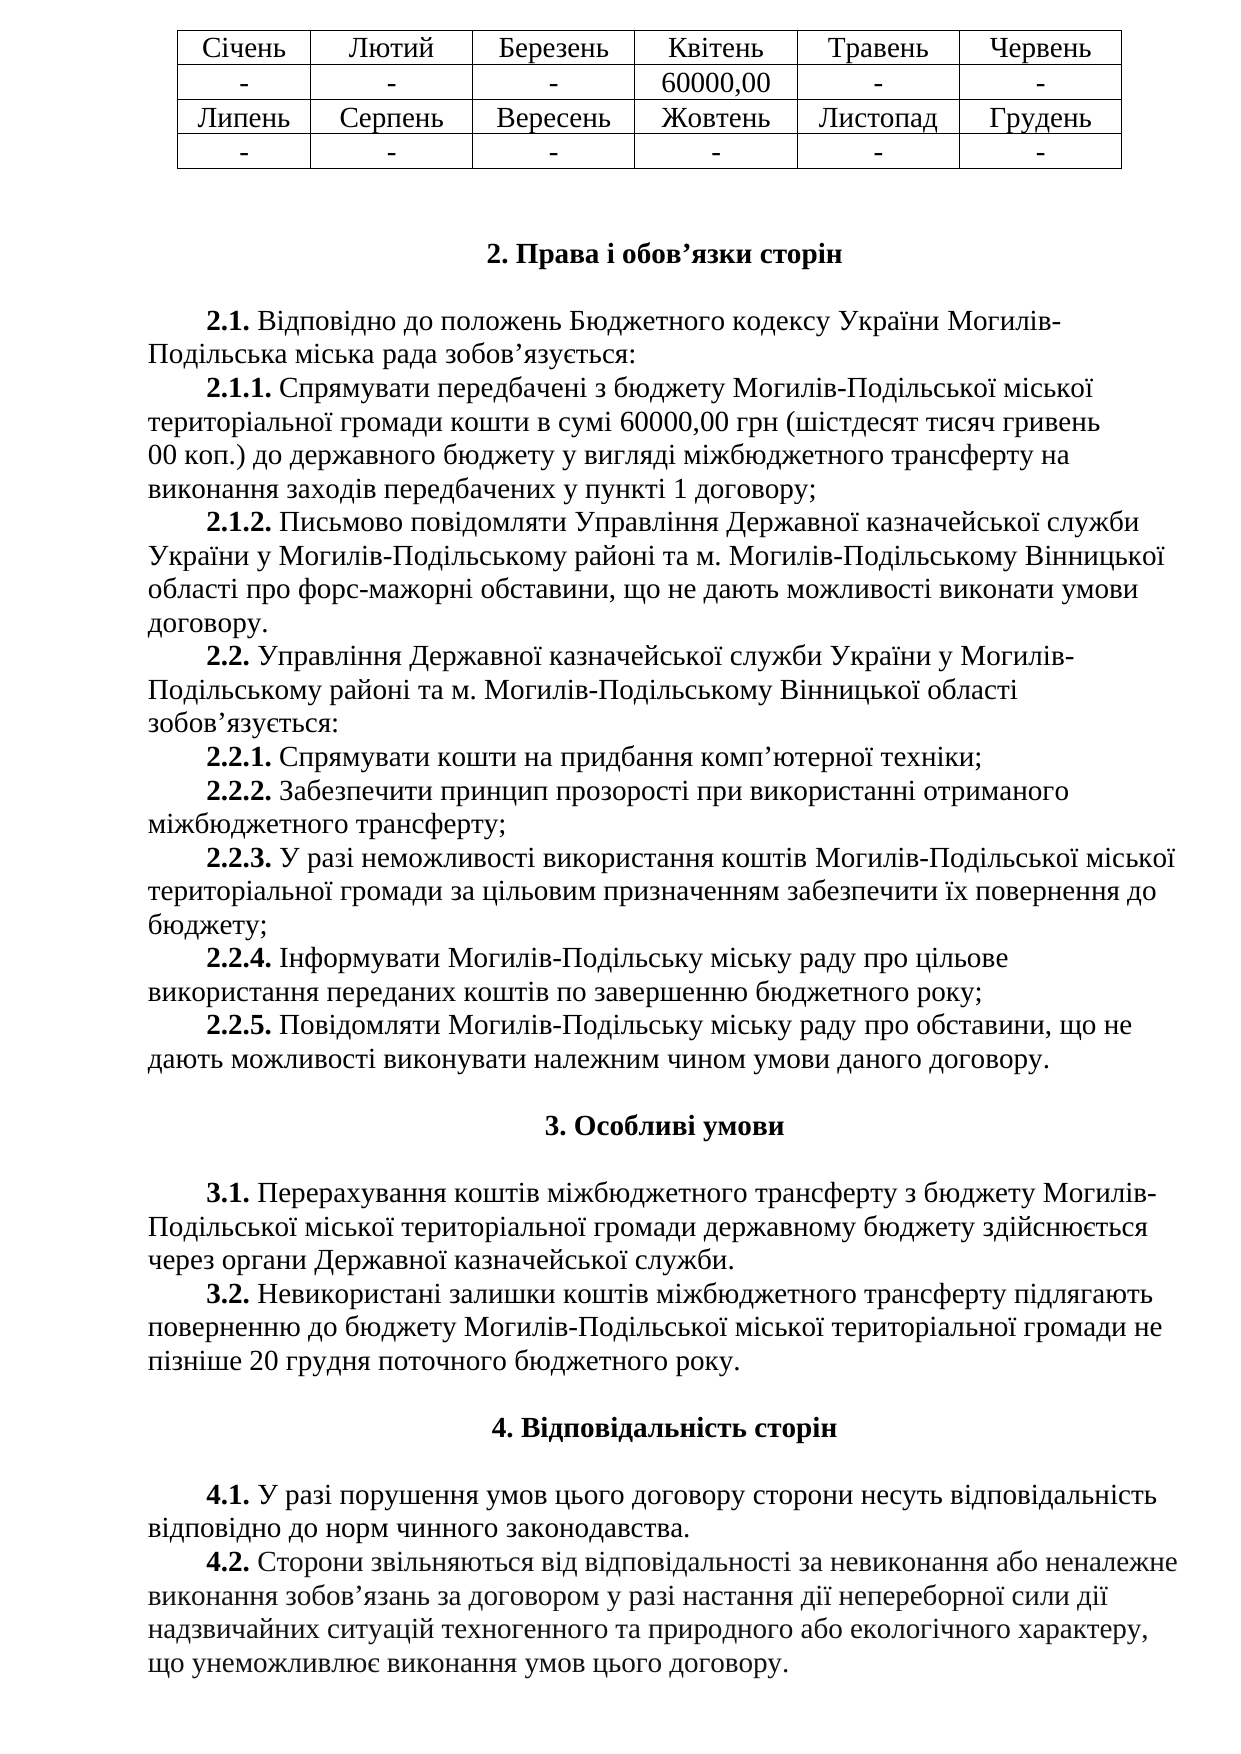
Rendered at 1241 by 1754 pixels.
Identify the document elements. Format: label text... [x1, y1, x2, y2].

text 4.2. Сторони звільняються від відповідальності за невиконання або неналежне виконання зобов’язань за договором у разі настання дії непереборної сили дії надзвичайних ситуацій техногенного та природного або екологічного характеру, що унеможливлює виконання умов цього договору. [789, 1544, 1181, 1678]
text 4.1. У разі порушення умов цього договору сторони несуть відповідальність відповідно до норм чинного законодавства. [148, 1477, 1181, 1544]
table_cell Листопад [798, 100, 959, 133]
table_header Травень [798, 31, 959, 64]
text 2.2.1. Спрямувати кошти на придбання комп’ютерної техніки; [148, 739, 1181, 773]
table_cell - [311, 65, 472, 99]
text 3.2. Невикористані залишки коштів міжбюджетного трансферту підлягають поверненню до бюджету Могилів-Подільської міської територіальної громади не пізніше 20 грудня поточного бюджетного року. [148, 1276, 1181, 1376]
table_cell - [635, 134, 797, 168]
list 2. Права і обов’язки сторін [148, 236, 1181, 269]
table_cell - [798, 134, 959, 168]
text 00 коп.) до державного бюджету у вигляді міжбюджетного трансферту на виконання заходів передбачених у пункті 1 договору; [148, 437, 1181, 504]
table_header Березень [473, 31, 634, 64]
text 3.1. Перерахування коштів міжбюджетного трансферту з бюджету Могилів-Подільської міської територіальної громади державному бюджету здійснюється через органи Державної казначейської служби. [148, 1175, 1181, 1276]
list 4. Відповідальність сторін [148, 1410, 1181, 1443]
text 2.2.3. У разі неможливості використання коштів Могилів-Подільської міської територіальної громади за цільовим призначенням забезпечити їх повернення до бюджету; [148, 840, 1181, 940]
table_cell - [473, 134, 634, 168]
table_header Січень [178, 31, 310, 64]
table_cell - [798, 65, 959, 99]
table_cell - [178, 134, 310, 168]
text 2.1.2. Письмово повідомляти Управління Державної казначейської служби України у Могилів-Подільському районі та м. Могилів-Подільському Вінницької області про форс-мажорні обставини, що не дають можливості виконати умови договору. [148, 504, 1181, 638]
text 2.2.4. Інформувати Могилів-Подільську міську раду про цільове використання переданих коштів по завершенню бюджетного року; [148, 940, 1181, 1007]
text 2.2. Управління Державної казначейської служби України у Могилів-Подільському районі та м. Могилів-Подільському Вінницької області зобов’язується: [148, 638, 1181, 739]
table_header Лютий [311, 31, 472, 64]
table_cell Липень [178, 100, 310, 133]
table_cell - [178, 65, 310, 99]
table_header Червень [960, 31, 1121, 64]
text 2.2.5. Повідомляти Могилів-Подільську міську раду про обставини, що не дають можливості виконувати належним чином умови даного договору. [148, 1007, 1181, 1074]
table_cell Серпень [311, 100, 472, 133]
table_cell - [960, 65, 1121, 99]
table_cell - [473, 65, 634, 99]
table_cell Вересень [473, 100, 634, 133]
table_cell Жовтень [635, 100, 797, 133]
text 3. Особливі умови [148, 1108, 1181, 1142]
text 2.1.1. Спрямувати передбачені з бюджету Могилів-Подільської міської територіальної громади кошти в сумі 60000,00 грн (шістдесят тисяч гривень [148, 370, 1181, 437]
table_header Квітень [635, 31, 797, 64]
text 2.2.2. Забезпечити принцип прозорості при використанні отриманого міжбюджетного трансферту; [148, 773, 1181, 840]
table_cell 60000,00 [635, 65, 797, 99]
table_cell - [960, 134, 1121, 168]
text 2.1. Відповідно до положень Бюджетного кодексу України Могилів-Подільська міська рада зобов’язується: [148, 303, 1181, 370]
table_cell - [311, 134, 472, 168]
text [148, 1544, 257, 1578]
table_cell Грудень [960, 100, 1121, 133]
